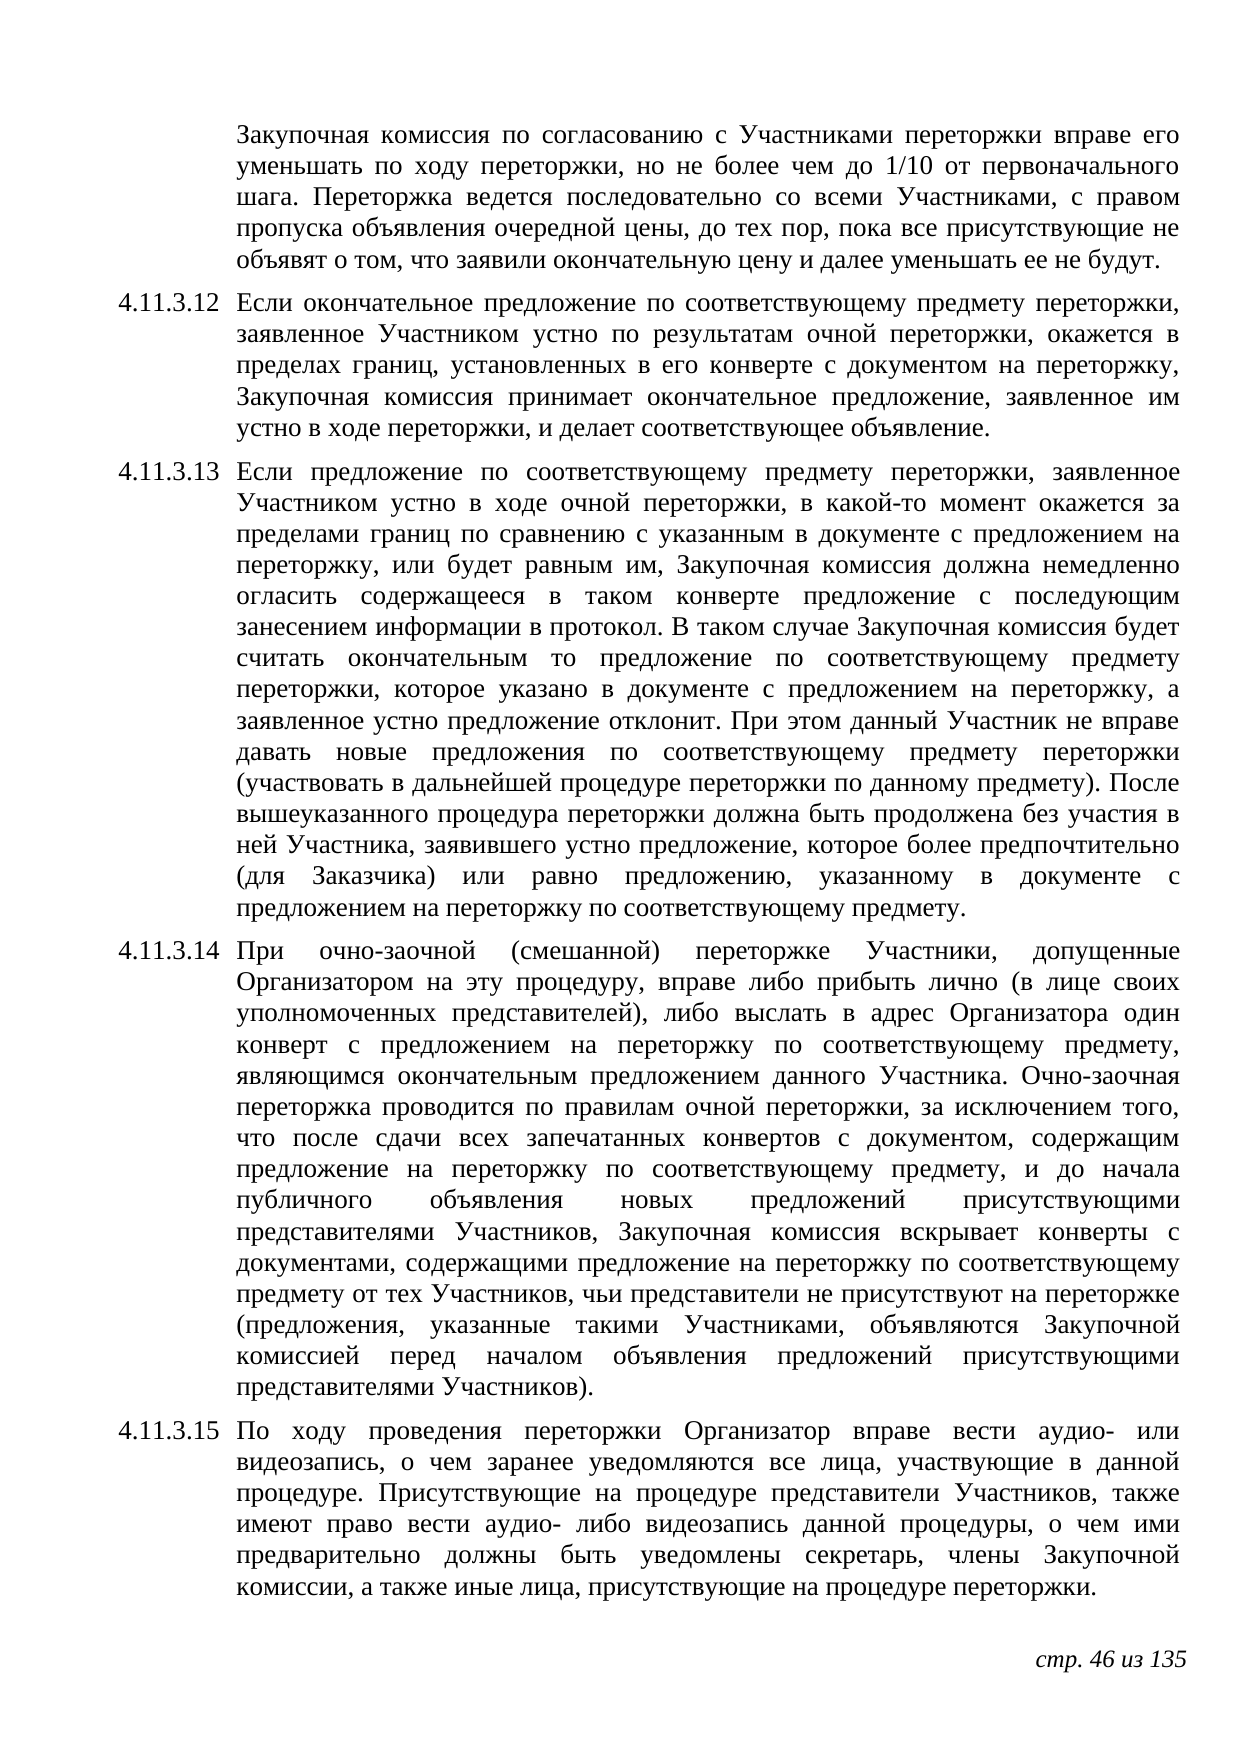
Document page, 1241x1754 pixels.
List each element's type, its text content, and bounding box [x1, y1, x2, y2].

text Если окончательное предложение по соответствующему предмету переторжки, заявленное Участником устно по результатам очной переторжки, окажется в пределах границ, установленных в его конверте с документом на переторжку, Закупочная комиссия принимает окончательное предложение, заявленное им устно в ходе переторжки, и делает соответствующее объявление. [118, 286, 1181, 442]
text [118, 118, 1181, 274]
text При очно-заочной (смешанной) переторжке Участники, допущенные Организатором на эту процедуру, вправе либо прибыть лично (в лице своих уполномоченных представителей), либо выслать в адрес Организатора один конверт с предложением на переторжку по соответствующему предмету, являющимся окончательным предложением данного Участника. Очно-заочная переторжка проводится по правилам очной переторжки, за исключением того, что после сдачи всех запечатанных конвертов с документом, содержащим предложение на переторжку по соответствующему предмету, и до начала публичного объявления новых предложений присутствующими представителями Участников, Закупочная комиссия вскрывает конверты с документами, содержащими предложение на переторжку по соответствующему предмету от тех Участников, чьи представители не присутствуют на переторжке (предложения, указанные такими Участниками, объявляются Закупочной комиссией перед началом объявления предложений присутствующими представителями Участников). [118, 934, 1181, 1401]
text По ходу проведения переторжки Организатор вправе вести аудио- или видеозапись, о чем заранее уведомляются все лица, участвующие в данной процедуре. Присутствующие на процедуре представители Участников, также имеют право вести аудио- либо видеозапись данной процедуры, о чем ими предварительно должны быть уведомлены секретарь, члены Закупочной комиссии, а также иные лица, присутствующие на процедуре переторжки. [118, 1414, 1181, 1601]
text Если предложение по соответствующему предмету переторжки, заявленное Участником устно в ходе очной переторжки, в какой-то момент окажется за пределами границ по сравнению с указанным в документе с предложением на переторжку, или будет равным им, Закупочная комиссия должна немедленно огласить содержащееся в таком конверте предложение с последующим занесением информации в протокол. В таком случае Закупочная комиссия будет считать окончательным то предложение по соответствующему предмету переторжки, которое указано в документе с предложением на переторжку, а заявленное устно предложение отклонит. При этом данный Участник не вправе давать новые предложения по соответствующему предмету переторжки (участвовать в дальнейшей процедуре переторжки по данному предмету). После вышеуказанного процедура переторжки должна быть продолжена без участия в ней Участника, заявившего устно предложение, которое более предпочтительно (для Заказчика) или равно предложению, указанному в документе с предложением на переторжку по соответствующему предмету. [118, 454, 1181, 922]
